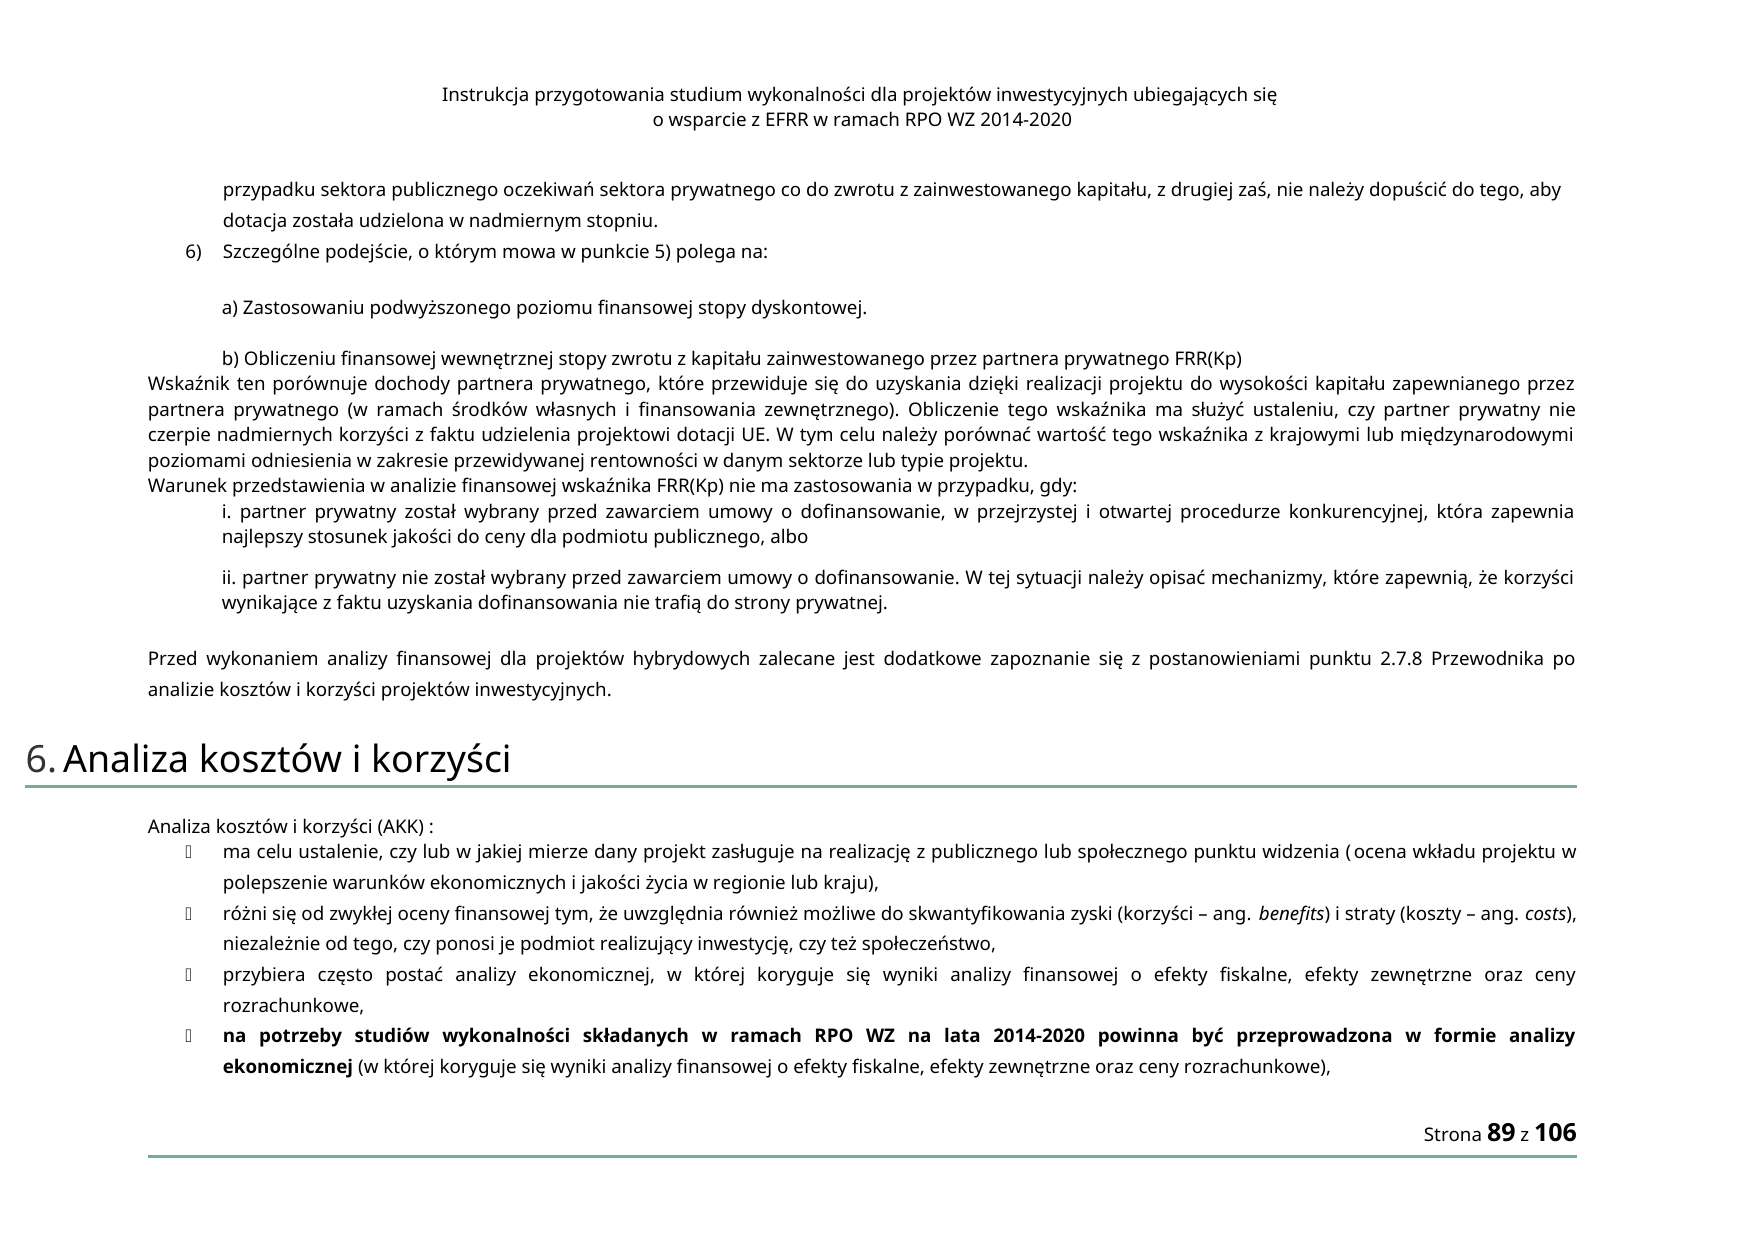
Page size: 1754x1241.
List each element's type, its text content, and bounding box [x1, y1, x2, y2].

text ii. partner prywatny nie został wybrany przed zawarciem umowy o dofinansowanie. W tej sytuacji należy opisać mechanizmy, które zapewnią, że korzyści wynikające z faktu uzyskania dofinansowania nie trafią do strony prywatnej. [222, 564, 1577, 615]
text Warunek przedstawienia w analizie finansowej wskaźnika FRR(Kp) nie ma zastosowania w przypadku, gdy: [148, 473, 1577, 498]
subtitle Analiza kosztów i korzyści [25, 732, 1577, 785]
text a) Zastosowaniu podwyższonego poziomu finansowej stopy dyskontowej. [148, 294, 1577, 319]
text i. partner prywatny został wybrany przed zawarciem umowy o dofinansowanie, w przejrzystej i otwartej procedurze konkurencyjnej, która zapewnia najlepszy stosunek jakości do ceny dla podmiotu publicznego, albo [222, 498, 1577, 549]
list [185, 177, 1577, 233]
list przybiera często postać analizy ekonomicznej, w której koryguje się wyniki analizy finansowej o efekty fiskalne, efekty zewnętrzne oraz ceny rozrachunkowe, [185, 961, 1577, 1017]
list różni się od zwykłej oceny finansowej tym, że uwzględnia również możliwe do skwantyfikowania zyski (korzyści – ang. benefits) i straty (koszty – ang. costs), niezależnie od tego, czy ponosi je podmiot realizujący inwestycję, czy też społeczeństwo, [185, 900, 1577, 956]
text Analiza kosztów i korzyści (AKK) : [148, 813, 1577, 839]
list Przed wykonaniem analizy finansowej dla projektów hybrydowych zalecane jest dodatkowe zapoznanie się z postanowieniami punktu 2.7.8 Przewodnika po analizie kosztów i korzyści projektów inwestycyjnych. [148, 646, 1577, 702]
list Szczególne podejście, o którym mowa w punkcie 5) polega na: [185, 238, 1577, 263]
text Wskaźnik ten porównuje dochody partnera prywatnego, które przewiduje się do uzyskania dzięki realizacji projektu do wysokości kapitału zapewnianego przez partnera prywatnego (w ramach środków własnych i finansowania zewnętrznego). Obliczenie tego wskaźnika ma służyć ustaleniu, czy partner prywatny nie czerpie nadmiernych korzyści z faktu udzielenia projektowi dotacji UE. W tym celu należy porównać wartość tego wskaźnika z krajowymi lub międzynarodowymi poziomami odniesienia w zakresie przewidywanej rentowności w danym sektorze lub typie projektu. [148, 371, 1577, 473]
list na potrzeby studiów wykonalności składanych w ramach RPO WZ na lata 2014-2020 powinna być przeprowadzona w formie analizy ekonomicznej (w której koryguje się wyniki analizy finansowej o efekty fiskalne, efekty zewnętrzne oraz ceny rozrachunkowe), [185, 1022, 1577, 1079]
list ma celu ustalenie, czy lub w jakiej mierze dany projekt zasługuje na realizację z publicznego lub społecznego punktu widzenia (ocena wkładu projektu w polepszenie warunków ekonomicznych i jakości życia w regionie lub kraju), [185, 839, 1577, 895]
text b) Obliczeniu finansowej wewnętrznej stopy zwrotu z kapitału zainwestowanego przez partnera prywatnego FRR(Kp) [148, 345, 1577, 371]
